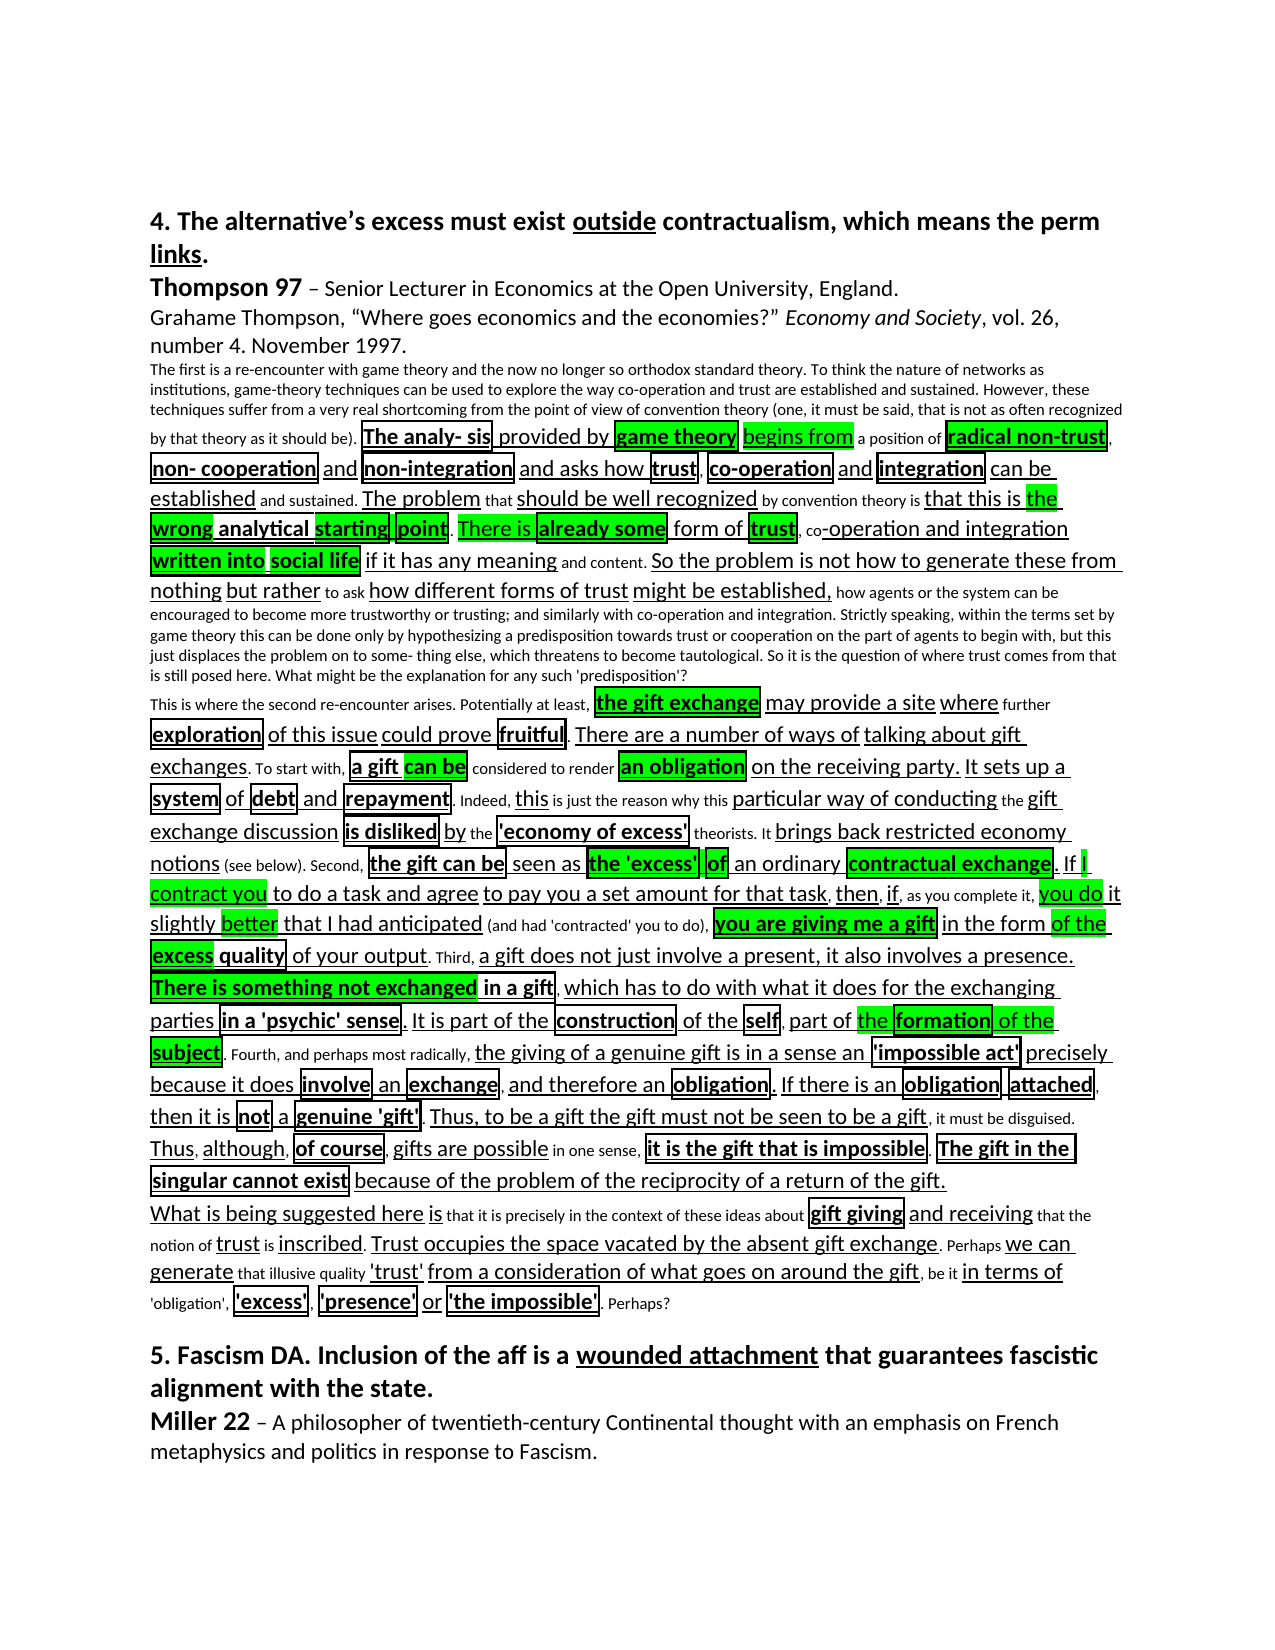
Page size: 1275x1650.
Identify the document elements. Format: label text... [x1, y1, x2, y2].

text Miller 22 – A philosopher of twentieth-century Continental thought with an emphasis on French metaphysics and politics in response to Fascism. [150, 1404, 1125, 1465]
text This is where the second re-encounter arises. Potentially at least, the gift exchange may provide a site where further exploration of this issue could prove fruitful. There are a number of ways of talking about gift exchanges. To start with, a gift can be considered to render an obligation on the receiving party. It sets up a system of debt and repayment. Indeed, this is just the reason why this particular way of conducting the gift exchange discussion is disliked by the 'economy of excess' theorists. It brings back restricted economy notions (see below). Second, the gift can be seen as the 'excess' of an ordinary contractual exchange. If I contract you to do a task and agree to pay you a set amount for that task, then, if, as you complete it, you do it slightly better that I had anticipated (and had 'contracted' you to do), you are giving me a gift in the form of the excess quality of your output. Third, a gift does not just involve a present, it also involves a presence. There is something not exchanged in a gift, which has to do with what it does for the exchanging parties in a 'psychic' sense. It is part of the construction of the self, part of the formation of the subject. Fourth, and perhaps most radically, the giving of a genuine gift is in a sense an 'impossible act' precisely because it does involve an exchange, and therefore an obligation. If there is an obligation attached, then it is not a genuine 'gift'. Thus, to be a gift the gift must not be seen to be a gift, it must be disguised. Thus, although, of course, gifts are possible in one sense, it is the gift that is impossible. The gift in the singular cannot exist because of the problem of the reciprocity of a return of the gift. [150, 686, 1125, 1197]
text Thompson 97 – Senior Lecturer in Economics at the Open University, England. [150, 270, 1125, 303]
subtitle 4. The alternative’s excess must exist outside contractualism, which means the perm links. [150, 204, 1125, 270]
text The first is a re-encounter with game theory and the now no longer so orthodox standard theory. To think the nature of networks as institutions, game-theory techniques can be used to explore the way co-operation and trust are established and sustained. However, these techniques suffer from a very real shortcoming from the point of view of convention theory (one, it must be said, that is not as often recognized by that theory as it should be). The analy- sis provided by game theory begins from a position of radical non-trust, non- cooperation and non-integration and asks how trust, co-operation and integration can be established and sustained. The problem that should be well recognized by convention theory is that this is the wrong analytical starting point. There is already some form of trust, co-operation and integration written into social life if it has any meaning and content. So the problem is not how to generate these from nothing but rather to ask how different forms of trust might be established, how agents or the system can be encouraged to become more trustworthy or trusting; and similarly with co-operation and integration. Strictly speaking, within the terms set by game theory this can be done only by hypothesizing a predisposition towards trust or cooperation on the part of agents to begin with, but this just displaces the problem on to some- thing else, which threatens to become tautological. So it is the question of where trust comes from that is still posed here. What might be the explanation for any such 'predisposition'? [150, 359, 1125, 686]
subtitle 5. Fascism DA. Inclusion of the aff is a wounded attachment that guarantees fascistic alignment with the state. [150, 1338, 1125, 1404]
text What is being suggested here is that it is precisely in the context of these ideas about gift giving and receiving that the notion of trust is inscribed. Trust occupies the space vacated by the absent gift exchange. Perhaps we can generate that illusive quality 'trust' from a consideration of what goes on around the gift, be it in terms of 'obligation', 'excess', 'presence' or 'the impossible'. Perhaps? [150, 1197, 1125, 1317]
text Grahame Thompson, “Where goes economics and the economies?” Economy and Society, vol. 26, number 4. November 1997. [150, 303, 1125, 359]
